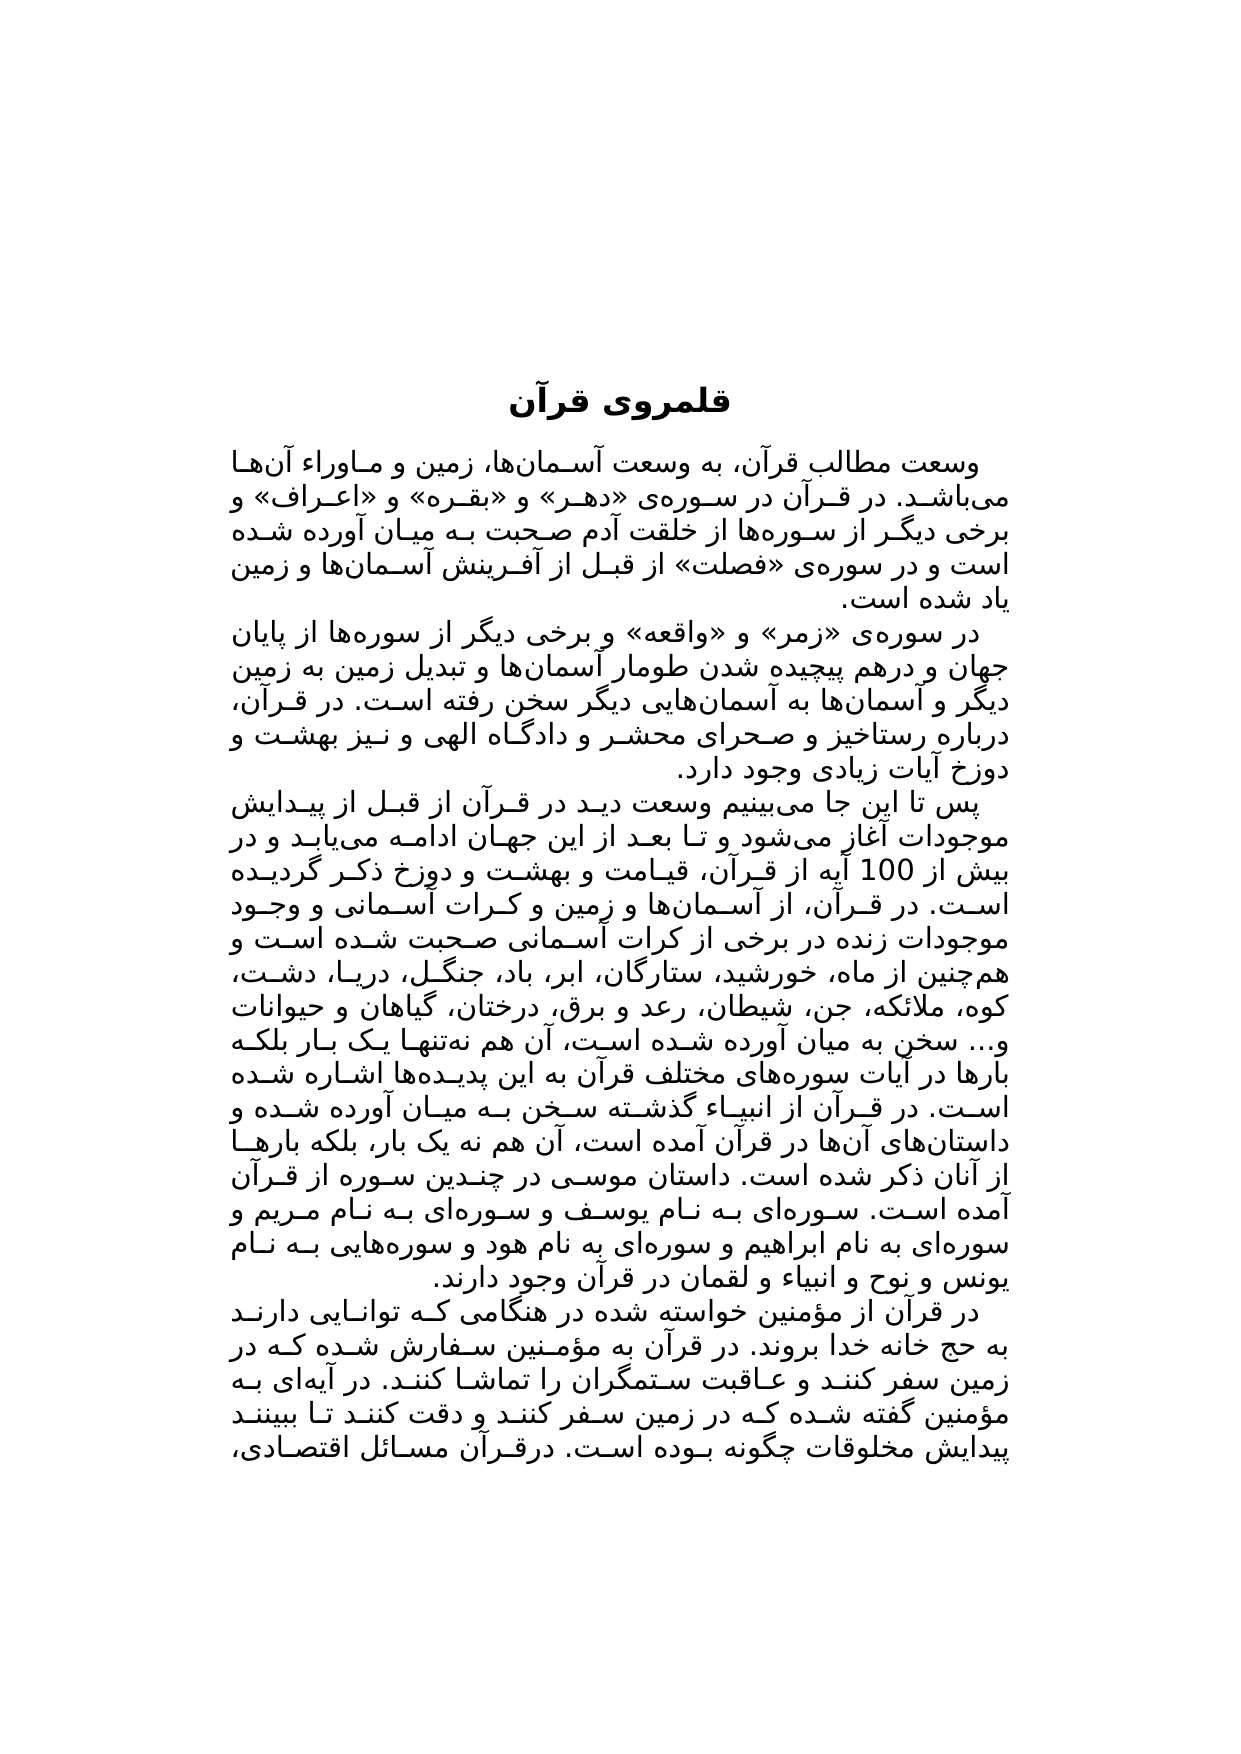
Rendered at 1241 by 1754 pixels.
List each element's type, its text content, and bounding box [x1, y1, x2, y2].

text پس تا این جا می‌بینیم وسعت دید در قرآن از قبل از پیدایش موجودات آغاز می‌شود و تا بعد از این جهان ادامه می‌یابد و در بیش از 100 آیه از قرآن، قیامت و بهشت و دوزخ ذکر گردیده است. در قرآن، از آسمان‌ها و زمین و کرات آسمانی و وجود موجودات زنده در برخی از کرات آسمانی صحبت شده است و هم‌چنین از ماه، خورشید، ستارگان، ابر، باد، جنگل، دریا، دشت، کوه، ملائکه، جن، شیطان، رعد و برق، درختان، گیاهان و حیوانات و... سخن به میان آورده شده است، آن هم نه‌تنها یک بار بلکه بارها در آیات سوره‌های مختلف قرآن به این پدیده‌ها اشاره شده است. در قرآن از انبیاء گذشته سخن به میان آورده شده و داستان‌های آن‌ها در قرآن آمده است، آن هم نه یک بار، بلکه بارها از آنان ذکر شده است. داستان موسی در چندین سوره از قرآن آمده است. سوره‌ای به نام یوسف و سوره‌ای به نام مریم و سوره‌ای به نام ابراهیم و سوره‌ای به نام هود و سوره‌هایی به نام یونس و نوح و انبیاء و لقمان در قرآن وجود دارند. [230, 785, 1010, 1294]
text وسعت مطالب قرآن، به وسعت آسمان‌ها، زمین و ماوراء آن‌ها می‌باشد. در قرآن در سوره‌ی «دهر» و «بقره» و «اعراف» و برخی دیگر از سوره‌ها از خلقت آدم صحبت به میان آورده شده است و در سوره‌ی «فصلت» از قبل از آفرینش آسمان‌ها و زمین یاد شده است. [230, 446, 1010, 615]
text قلمروی قرآن [230, 382, 1010, 421]
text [230, 1294, 1010, 1464]
text در سوره‌ی «زمر» و «واقعه» و برخی دیگر از سوره‌ها از پایان جهان و درهم پیچیده شدن طومار آسمان‌ها و تبدیل زمین به زمین دیگر و آسمان‌ها به آسمان‌هایی دیگر سخن رفته است. در قرآن، درباره رستاخیز و صحرای محشر و دادگاه الهی و نیز بهشت و دوزخ آیات زیادی وجود دارد. [230, 615, 1010, 785]
